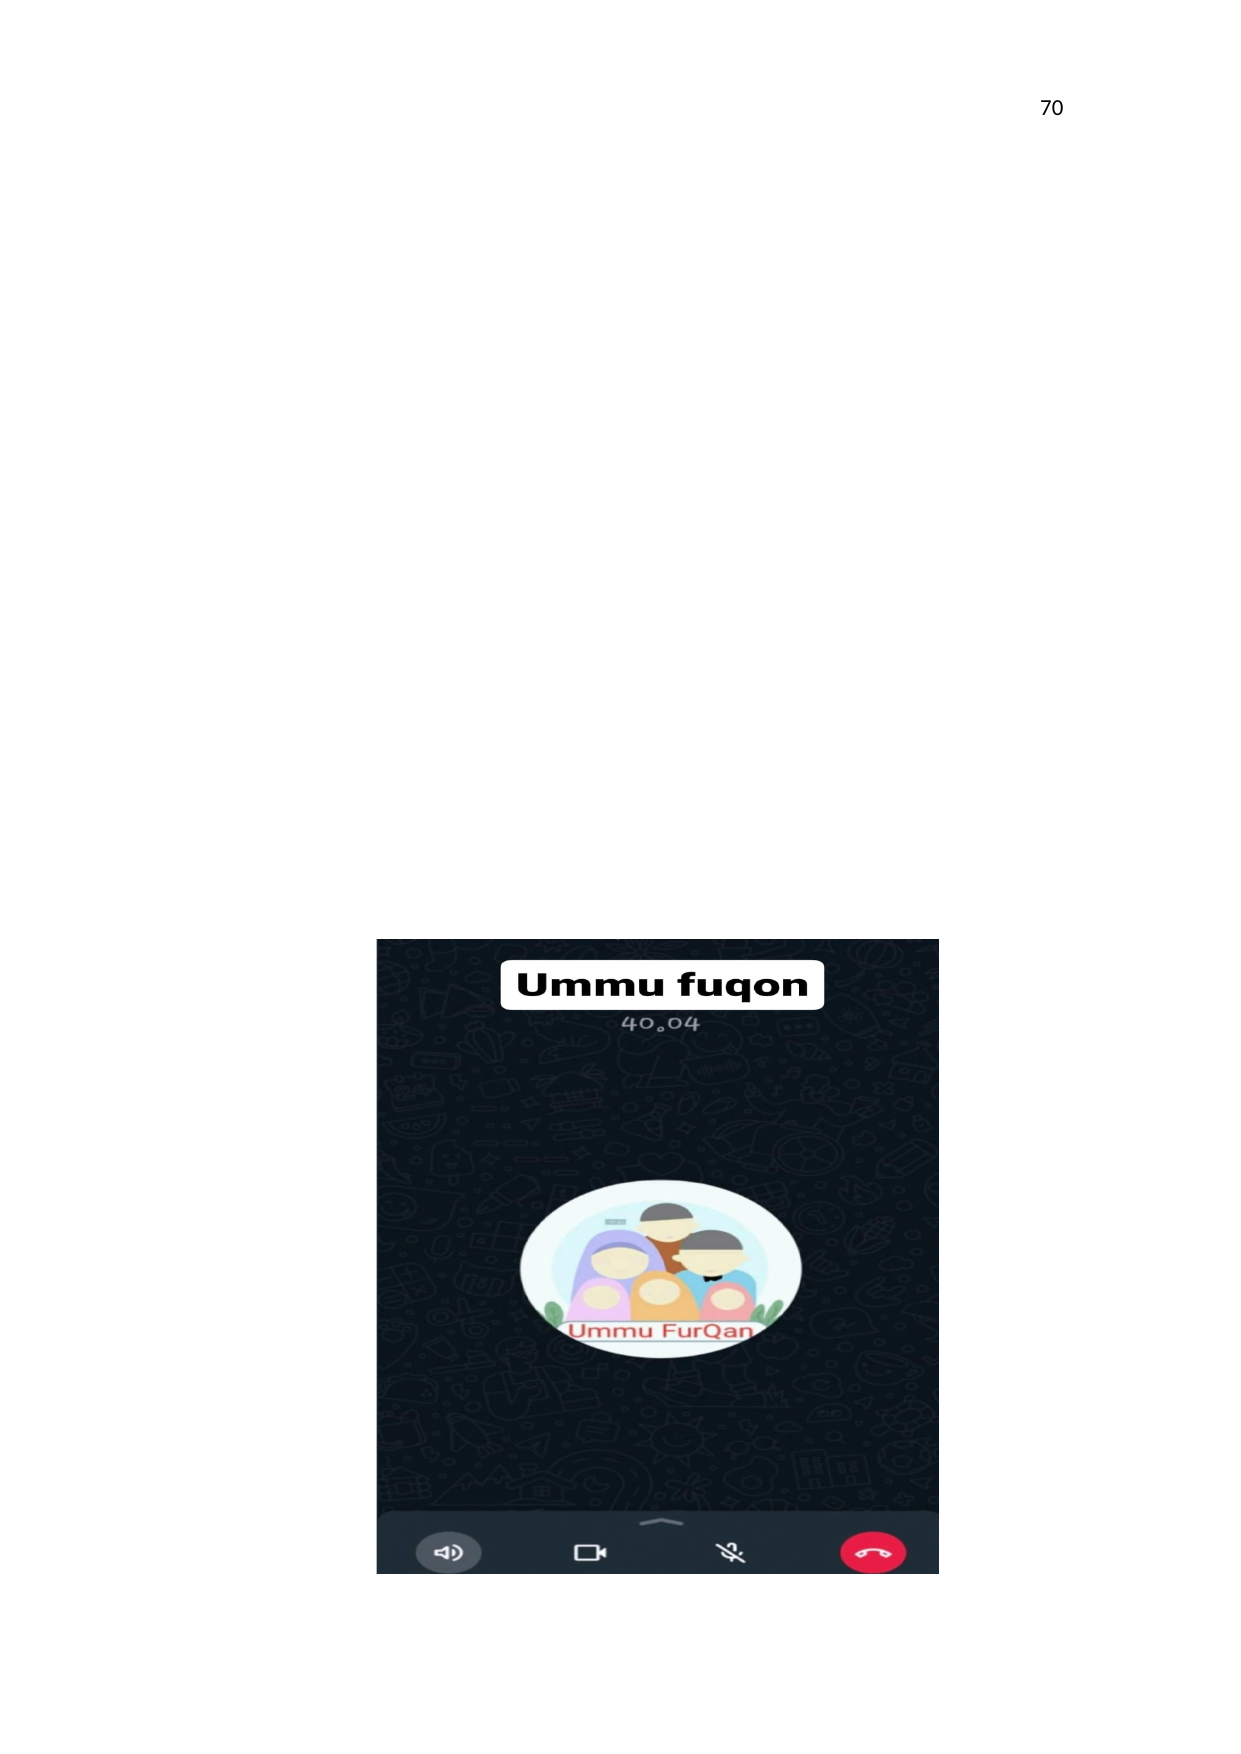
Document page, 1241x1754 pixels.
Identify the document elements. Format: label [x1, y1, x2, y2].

picture [376, 939, 940, 1573]
